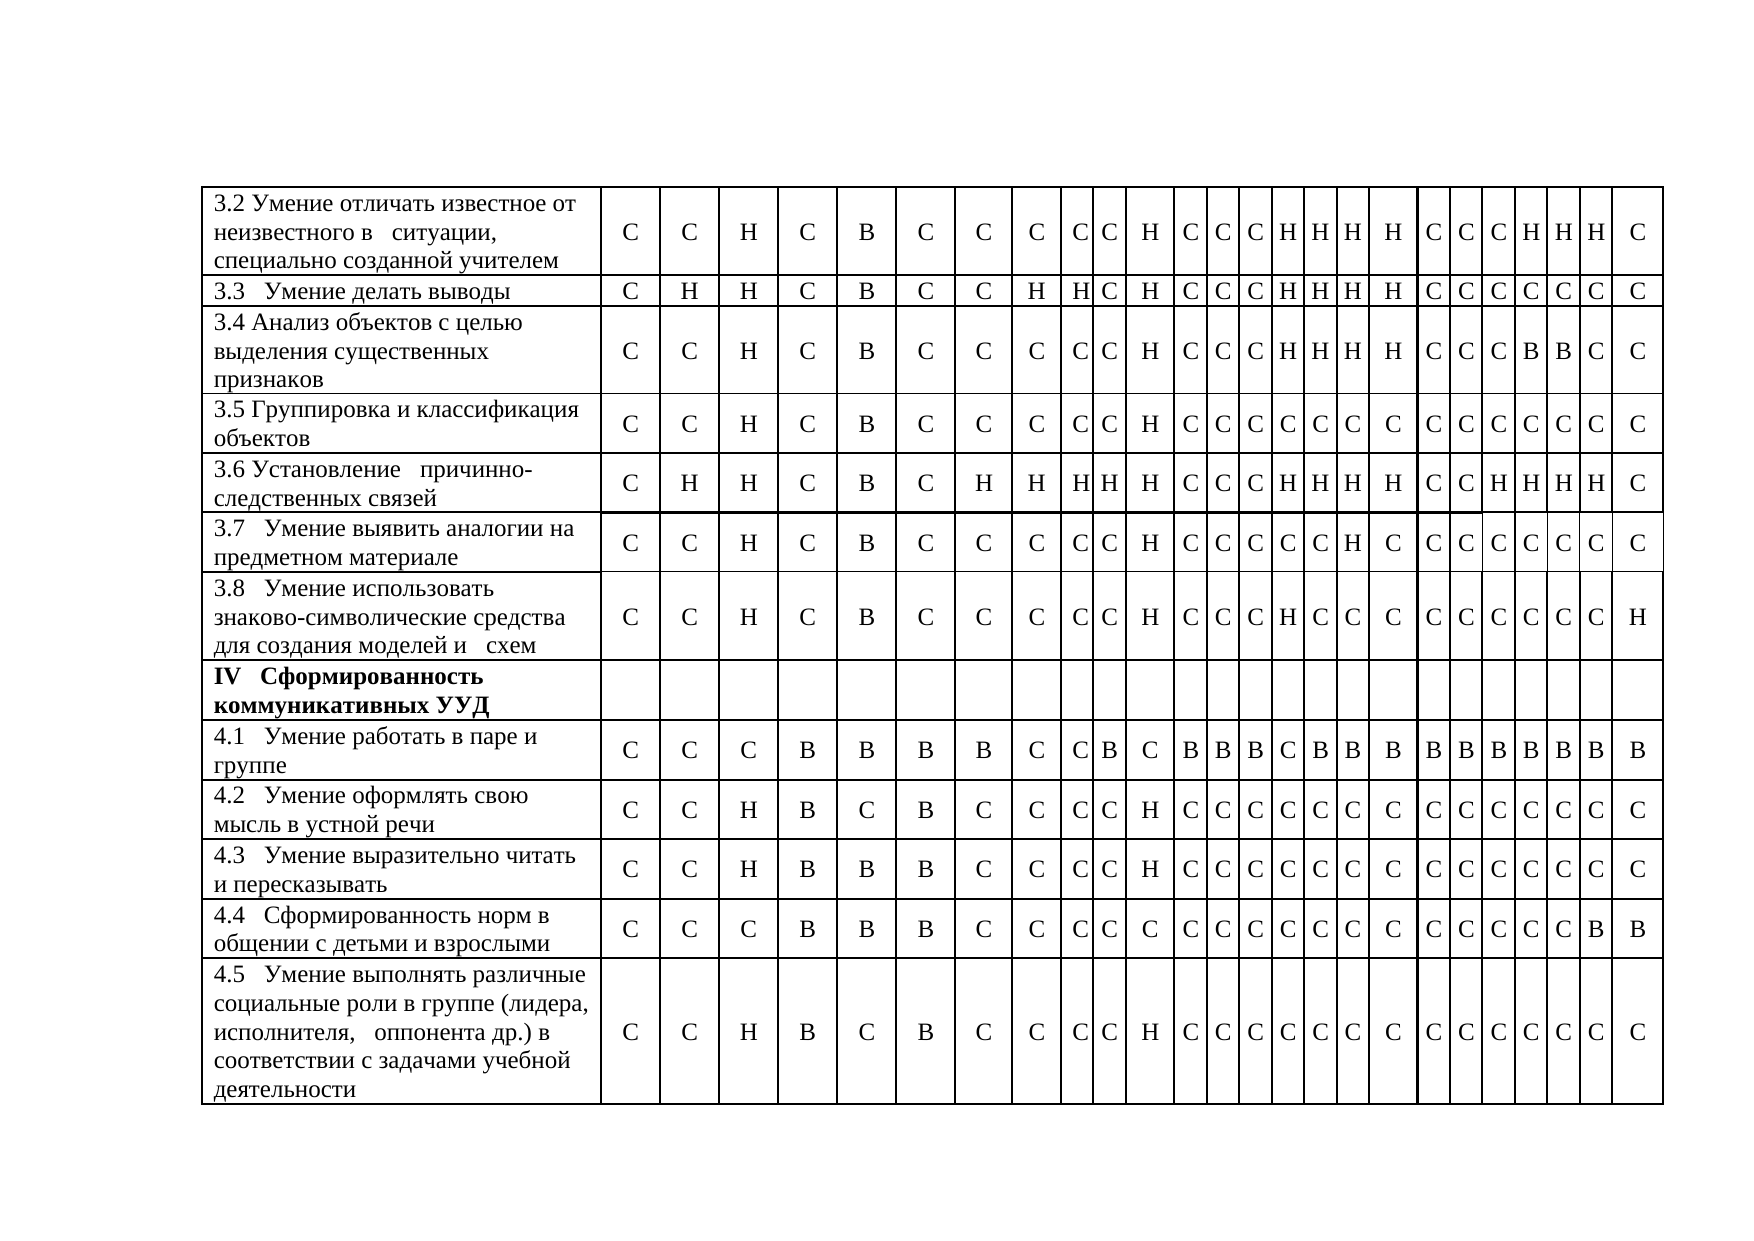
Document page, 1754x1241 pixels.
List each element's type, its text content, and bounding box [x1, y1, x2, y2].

table_cell В [897, 840, 954, 898]
table_cell С [1273, 394, 1303, 452]
table_cell С [1175, 514, 1206, 571]
table_cell С [661, 188, 718, 274]
table_cell В [838, 454, 895, 511]
table_cell С [1240, 840, 1271, 898]
table_cell С [1419, 781, 1449, 838]
table_cell С [1175, 781, 1206, 838]
table_cell С [1013, 781, 1060, 838]
table_cell С [1208, 840, 1238, 898]
table_cell С [1419, 900, 1449, 957]
table_cell С [1062, 572, 1092, 659]
table_cell С [1013, 840, 1060, 898]
table_cell С [956, 959, 1011, 1103]
table_cell С [1208, 900, 1238, 957]
table_cell IV Сформированность коммуникативных УУД [203, 661, 600, 719]
table_cell [779, 661, 836, 719]
table_cell Н [1127, 572, 1173, 659]
table_cell С [1516, 840, 1546, 898]
table_cell С [1419, 454, 1449, 511]
table_cell С [661, 307, 718, 393]
table_cell С [779, 276, 836, 305]
table_cell С [1483, 900, 1514, 957]
table_cell С [956, 781, 1011, 838]
table_cell С [1548, 840, 1579, 898]
table_cell 4.1 Умение работать в паре и группе [203, 721, 600, 778]
table_cell [1581, 661, 1611, 719]
table_cell С [1208, 188, 1238, 274]
table_cell В [1613, 721, 1662, 778]
table_cell С [1127, 721, 1173, 778]
table_cell В [838, 840, 895, 898]
table_cell С [1548, 394, 1579, 452]
table_cell С [1062, 394, 1092, 452]
table_cell Н [720, 394, 777, 452]
table_cell С [1013, 514, 1060, 571]
table_cell С [897, 454, 954, 511]
table_cell В [838, 514, 895, 571]
table_cell С [1094, 900, 1125, 957]
table_cell С [1175, 394, 1206, 452]
table_cell [1273, 661, 1303, 719]
table_cell С [1613, 276, 1662, 305]
table_cell [956, 661, 1011, 719]
table_cell Н [1127, 959, 1173, 1103]
table_cell С [1273, 900, 1303, 957]
table_cell 3.2 Умение отличать известное от неизвестного в ситуации, специально созданной учителем [203, 188, 600, 274]
table_cell Н [1305, 276, 1336, 305]
table_cell С [1419, 394, 1449, 452]
table_cell Н [1613, 572, 1662, 659]
table_cell [1483, 661, 1514, 719]
table_cell С [1370, 840, 1416, 898]
table_cell В [838, 572, 895, 659]
table_cell Н [1127, 514, 1173, 571]
table_cell С [1305, 840, 1336, 898]
table_cell С [1175, 307, 1206, 393]
table_cell В [838, 721, 895, 778]
table_cell Н [1516, 454, 1546, 511]
table_cell С [1273, 721, 1303, 778]
table_cell С [661, 721, 718, 778]
table_cell Н [1338, 454, 1368, 511]
table_cell С [1419, 959, 1449, 1103]
table_cell С [1240, 900, 1271, 957]
table_cell С [602, 276, 659, 305]
table_cell С [1208, 394, 1238, 452]
table_cell В [1240, 721, 1271, 778]
table_cell Н [1305, 188, 1336, 274]
table_cell С [1516, 959, 1546, 1103]
table_cell С [1451, 781, 1481, 838]
table_cell Н [720, 514, 777, 571]
table_cell [1370, 661, 1416, 719]
table_cell В [779, 781, 836, 838]
table_cell С [1451, 454, 1481, 511]
table_cell Н [1127, 840, 1173, 898]
table_cell Н [720, 307, 777, 393]
table_cell С [956, 188, 1011, 274]
table_cell Н [1338, 276, 1368, 305]
table_cell Н [720, 188, 777, 274]
table_cell С [602, 514, 659, 571]
table_cell С [1013, 572, 1060, 659]
table_cell С [1305, 514, 1336, 571]
table_cell Н [720, 959, 777, 1103]
table_cell Н [720, 572, 777, 659]
table_cell С [956, 900, 1011, 957]
table_cell В [838, 394, 895, 452]
table_cell С [602, 900, 659, 957]
table_cell С [1483, 513, 1514, 571]
table_cell 3.4 Анализ объектов с целью выделения существенных признаков [203, 307, 600, 393]
table_cell В [897, 959, 954, 1103]
table_cell [661, 661, 718, 719]
table_cell В [1370, 721, 1416, 778]
table_cell С [956, 514, 1011, 571]
table_cell [897, 661, 954, 719]
table_cell С [1581, 276, 1611, 305]
table_cell С [838, 781, 895, 838]
table_cell С [1370, 781, 1416, 838]
table_cell Н [720, 840, 777, 898]
table_cell Н [1370, 188, 1416, 274]
table_cell С [1370, 572, 1416, 659]
table_cell 4.3 Умение выразительно читать и пересказывать [203, 840, 600, 898]
table_cell С [1094, 307, 1125, 393]
table_cell С [1062, 781, 1092, 838]
table_cell С [1613, 454, 1662, 511]
table_cell С [602, 572, 659, 659]
table_cell С [1094, 514, 1125, 571]
table_cell С [1451, 959, 1481, 1103]
table_cell Н [1013, 276, 1060, 305]
table_cell С [1013, 959, 1060, 1103]
table_cell С [1062, 514, 1092, 571]
table_cell С [1273, 514, 1303, 571]
table_cell С [602, 781, 659, 838]
table_cell С [1175, 840, 1206, 898]
table_cell С [779, 394, 836, 452]
table_cell Н [1370, 454, 1416, 511]
table_cell С [1483, 840, 1514, 898]
table_cell С [1338, 900, 1368, 957]
table_cell С [661, 514, 718, 571]
table_cell С [1370, 900, 1416, 957]
table_cell С [1338, 572, 1368, 659]
table_cell В [1581, 721, 1611, 778]
table_cell В [897, 721, 954, 778]
table_cell В [1094, 721, 1125, 778]
table_cell Н [1273, 188, 1303, 274]
table_cell В [1613, 900, 1662, 957]
table_cell С [779, 307, 836, 393]
table_cell В [838, 307, 895, 393]
table_cell С [1175, 454, 1206, 511]
table_cell С [1305, 781, 1336, 838]
table_cell С [1548, 900, 1579, 957]
table_cell С [1240, 514, 1271, 571]
table_cell С [1581, 307, 1611, 393]
table_cell С [1370, 394, 1416, 452]
table_cell С [1305, 900, 1336, 957]
table_cell С [602, 307, 659, 393]
table_cell С [1175, 572, 1206, 659]
table_cell С [661, 394, 718, 452]
table_cell [1208, 661, 1238, 719]
table_cell [1094, 661, 1125, 719]
table_cell 4.4 Сформированность норм в общении с детьми и взрослыми [203, 900, 600, 957]
table_cell Н [1516, 188, 1546, 274]
table_cell С [602, 454, 659, 511]
table_cell Н [720, 781, 777, 838]
table_cell С [1240, 781, 1271, 838]
table_cell С [897, 514, 954, 571]
table_cell 3.6 Установление причинно-следственных связей [203, 454, 600, 511]
table_cell С [1419, 276, 1449, 305]
table_cell С [956, 276, 1011, 305]
table_cell В [779, 840, 836, 898]
table_cell С [897, 394, 954, 452]
table_cell С [1483, 959, 1514, 1103]
table_cell С [1305, 959, 1336, 1103]
table_cell 4.2 Умение оформлять свою мысль в устной речи [203, 781, 600, 838]
table_cell Н [1581, 188, 1611, 274]
table_cell 3.3 Умение делать выводы [203, 276, 600, 305]
table_cell С [1062, 721, 1092, 778]
table_cell 3.5 Группировка и классификация объектов [203, 394, 600, 452]
table_cell С [1548, 781, 1579, 838]
table_cell С [1305, 572, 1336, 659]
table_cell С [1094, 276, 1125, 305]
table_cell С [1273, 781, 1303, 838]
table_cell С [1516, 572, 1546, 659]
table_cell С [1062, 900, 1092, 957]
table_cell Н [1273, 454, 1303, 511]
table_cell С [779, 572, 836, 659]
table_cell [1516, 661, 1546, 719]
table_cell С [838, 959, 895, 1103]
table_cell Н [661, 454, 718, 511]
table_cell Н [1013, 454, 1060, 511]
table_cell С [1175, 959, 1206, 1103]
table_cell [1062, 661, 1092, 719]
table_cell С [1208, 959, 1238, 1103]
table_cell С [1305, 394, 1336, 452]
table_cell С [1483, 276, 1514, 305]
table_cell С [779, 454, 836, 511]
table_cell [602, 661, 659, 719]
table_cell С [1451, 572, 1481, 659]
table_cell С [602, 840, 659, 898]
table_cell С [1483, 394, 1514, 452]
table_cell С [1175, 900, 1206, 957]
table_cell С [1613, 959, 1662, 1103]
table_cell С [1483, 188, 1514, 274]
table_cell С [1419, 840, 1449, 898]
table_cell С [1338, 781, 1368, 838]
table_cell С [1240, 188, 1271, 274]
table_cell В [1516, 721, 1546, 778]
table_cell С [1516, 900, 1546, 957]
table_cell С [602, 394, 659, 452]
table_cell В [1175, 721, 1206, 778]
table_cell С [1581, 959, 1611, 1103]
table_cell С [602, 188, 659, 274]
table_cell С [1451, 900, 1481, 957]
table_cell С [1516, 394, 1546, 452]
table_cell С [1516, 781, 1546, 838]
table_cell С [1094, 959, 1125, 1103]
table_cell Н [1094, 454, 1125, 511]
table_cell Н [1548, 188, 1579, 274]
table_cell С [897, 188, 954, 274]
table_cell С [1613, 513, 1663, 571]
table_cell С [1451, 514, 1482, 571]
table_cell С [1208, 514, 1238, 571]
table_cell [838, 661, 895, 719]
table_cell В [779, 721, 836, 778]
table_cell С [1581, 572, 1611, 659]
table_cell С [779, 188, 836, 274]
table_cell С [720, 721, 777, 778]
table_cell С [1483, 781, 1514, 838]
table_cell С [1548, 276, 1579, 305]
table_cell Н [1273, 307, 1303, 393]
table_cell С [1208, 307, 1238, 393]
table_cell Н [1273, 572, 1303, 659]
table_cell Н [1305, 307, 1336, 393]
table_cell С [1094, 188, 1125, 274]
table_cell С [1451, 307, 1481, 393]
table_cell Н [1062, 276, 1092, 305]
table_cell Н [720, 276, 777, 305]
table_cell С [1240, 394, 1271, 452]
table_cell С [1240, 454, 1271, 511]
table_cell В [779, 900, 836, 957]
table_cell Н [1127, 394, 1173, 452]
table_cell С [1419, 188, 1449, 274]
table_cell С [1548, 572, 1579, 659]
table_cell С [1013, 188, 1060, 274]
table_cell С [1419, 307, 1449, 393]
table_cell С [779, 514, 836, 571]
table_cell [1613, 661, 1662, 719]
table_cell Н [1127, 188, 1173, 274]
table_cell Н [1370, 307, 1416, 393]
table_cell С [897, 307, 954, 393]
table_cell С [720, 900, 777, 957]
table_cell В [1451, 721, 1481, 778]
table_cell 4.5 Умение выполнять различные социальные роли в группе (лидера, исполнителя, оппонента др.) в соответствии с задачами учебной деятельности [203, 959, 600, 1103]
table_cell С [1581, 840, 1611, 898]
table_cell С [1240, 307, 1271, 393]
table_cell В [1548, 721, 1579, 778]
table_cell Н [1273, 276, 1303, 305]
table_cell С [1240, 276, 1271, 305]
table_cell Н [720, 454, 777, 511]
table_cell Н [1338, 514, 1368, 571]
table_cell С [602, 721, 659, 778]
table_cell С [1240, 959, 1271, 1103]
table_cell С [1516, 513, 1547, 571]
table_cell В [1483, 721, 1514, 778]
table_cell [1013, 661, 1060, 719]
table_cell Н [1581, 454, 1611, 511]
table_cell В [1305, 721, 1336, 778]
table_cell С [1273, 840, 1303, 898]
table_cell С [1580, 513, 1612, 571]
table_cell С [1094, 781, 1125, 838]
table_cell С [1338, 394, 1368, 452]
table_cell С [1516, 276, 1546, 305]
table_cell Н [661, 276, 718, 305]
table_cell Н [1127, 276, 1173, 305]
table_cell С [1273, 959, 1303, 1103]
table_cell 3.7 Умение выявить аналогии на предметном материале [203, 513, 600, 571]
table_cell С [1127, 900, 1173, 957]
table_cell С [1483, 307, 1514, 393]
table_cell С [1175, 188, 1206, 274]
table_cell С [1451, 394, 1481, 452]
table_cell С [1483, 572, 1514, 659]
table_cell С [1451, 840, 1481, 898]
table_cell В [1419, 721, 1449, 778]
table_cell С [956, 572, 1011, 659]
table_cell С [1581, 394, 1611, 452]
table_cell С [1094, 394, 1125, 452]
table_cell С [1175, 276, 1206, 305]
table_cell С [1451, 188, 1481, 274]
table_cell В [779, 959, 836, 1103]
table_cell С [1613, 188, 1662, 274]
table_cell С [1094, 572, 1125, 659]
table_cell С [1419, 514, 1449, 571]
table_cell С [661, 840, 718, 898]
table_cell С [956, 394, 1011, 452]
table_cell В [838, 188, 895, 274]
table_cell Н [1062, 454, 1092, 511]
table_cell [1419, 661, 1449, 719]
table_cell С [1240, 572, 1271, 659]
table_cell С [1613, 394, 1662, 452]
table_cell В [1516, 307, 1546, 393]
table_cell С [1338, 840, 1368, 898]
table_cell [1548, 661, 1579, 719]
table_cell С [1370, 959, 1416, 1103]
table_cell В [897, 900, 954, 957]
table_cell Н [1483, 454, 1514, 511]
table_cell С [661, 900, 718, 957]
table_cell [1305, 661, 1336, 719]
table_cell С [1094, 840, 1125, 898]
table_cell С [1613, 781, 1662, 838]
table_cell С [1613, 307, 1662, 393]
table_cell Н [1338, 188, 1368, 274]
table_cell Н [1127, 781, 1173, 838]
table_cell С [897, 572, 954, 659]
table_cell С [897, 276, 954, 305]
table_cell С [1013, 394, 1060, 452]
table_cell С [1208, 454, 1238, 511]
table_cell С [1581, 781, 1611, 838]
table_cell В [1548, 307, 1579, 393]
table_cell С [1613, 840, 1662, 898]
table_cell Н [1548, 454, 1579, 511]
table_cell Н [1305, 454, 1336, 511]
table_cell В [1581, 900, 1611, 957]
table_cell С [1013, 900, 1060, 957]
table_cell [1175, 661, 1206, 719]
table_cell [720, 661, 777, 719]
table_cell [1451, 661, 1481, 719]
table_cell [1338, 661, 1368, 719]
table_cell 3.8 Умение использовать знаково-символические средства для создания моделей и схем [203, 573, 600, 659]
table_cell [1240, 661, 1271, 719]
table_cell С [1208, 276, 1238, 305]
table_cell С [1548, 513, 1579, 571]
table_cell С [661, 959, 718, 1103]
table_cell [1127, 661, 1173, 719]
table_cell Н [956, 454, 1011, 511]
table_cell В [956, 721, 1011, 778]
table_cell С [1451, 276, 1481, 305]
table_cell В [838, 900, 895, 957]
table_cell С [1208, 572, 1238, 659]
table_cell С [1548, 959, 1579, 1103]
table_cell Н [1370, 276, 1416, 305]
table_cell С [1013, 307, 1060, 393]
table_cell В [838, 276, 895, 305]
table_cell С [956, 840, 1011, 898]
table_cell С [1062, 188, 1092, 274]
table_cell С [1062, 307, 1092, 393]
table_cell В [1338, 721, 1368, 778]
table_cell С [1013, 721, 1060, 778]
table_cell Н [1127, 307, 1173, 393]
table_cell Н [1338, 307, 1368, 393]
table_cell С [661, 781, 718, 838]
table_cell С [1062, 840, 1092, 898]
table_cell В [897, 781, 954, 838]
table_cell С [1208, 781, 1238, 838]
table_cell С [956, 307, 1011, 393]
table_cell С [1338, 959, 1368, 1103]
table_cell С [1062, 959, 1092, 1103]
table_cell В [1208, 721, 1238, 778]
table_cell С [1370, 514, 1416, 571]
table_cell С [661, 572, 718, 659]
table_cell С [1419, 572, 1449, 659]
table_cell Н [1127, 454, 1173, 511]
table_cell С [602, 959, 659, 1103]
